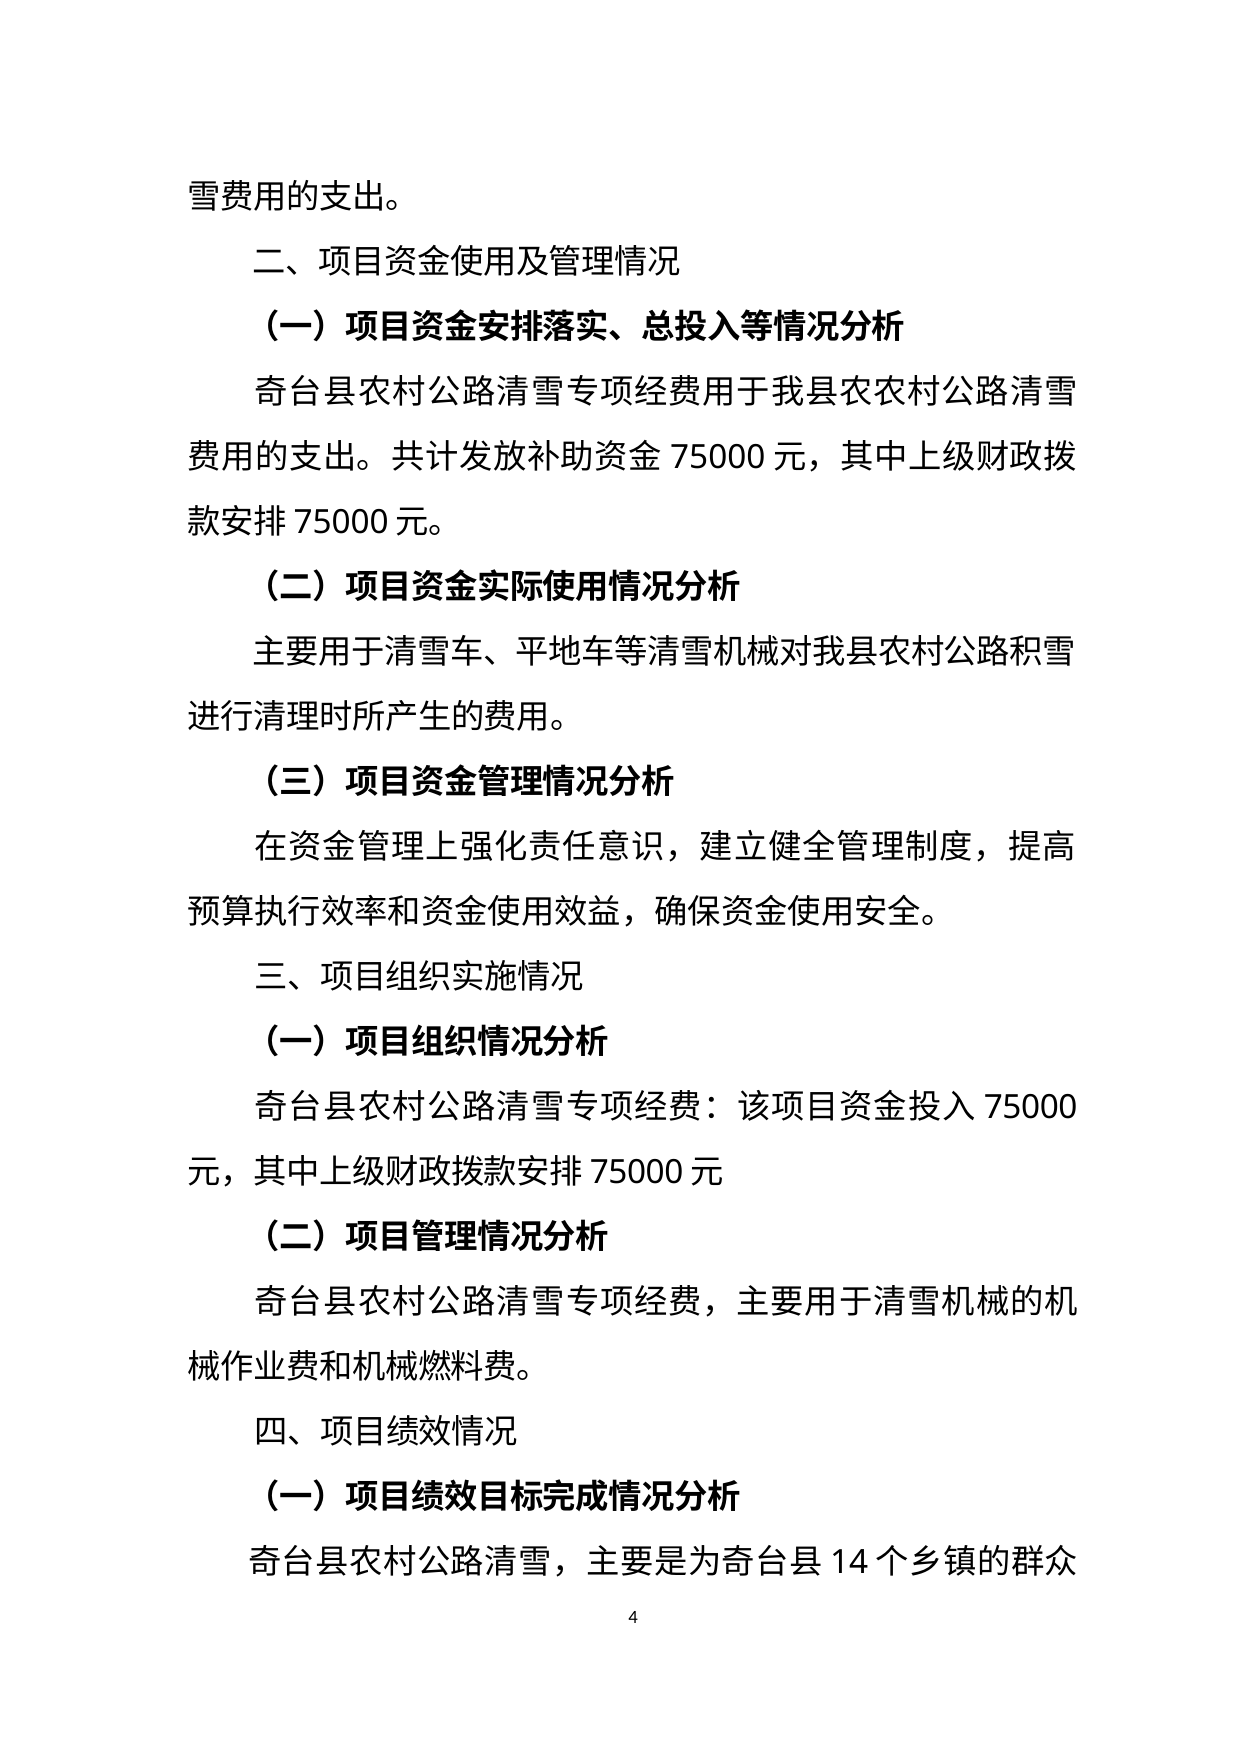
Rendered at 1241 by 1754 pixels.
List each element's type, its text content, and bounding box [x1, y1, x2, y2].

text （二）项目管理情况分析 [187, 1202, 1078, 1267]
text 三、项目组织实施情况 [187, 942, 1078, 1007]
text 主要用于清雪车、平地车等清雪机械对我县农村公路积雪进行清理时所产生的费用。 [187, 617, 1078, 747]
text （一）项目组织情况分析 [187, 1007, 1078, 1072]
text 奇台县农村公路清雪专项经费用于我县农农村公路清雪费用的支出。共计发放补助资金75000元，其中上级财政拨款安排75000元。 [187, 357, 1078, 552]
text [187, 1527, 1078, 1592]
text 二、项目资金使用及管理情况 [187, 227, 1078, 292]
text 奇台县农村公路清雪专项经费：该项目资金投入75000元，其中上级财政拨款安排75000元 [187, 1072, 1078, 1202]
text （一）项目绩效目标完成情况分析 [187, 1462, 1078, 1527]
text 奇台县农村公路清雪专项经费，主要用于清雪机械的机械作业费和机械燃料费。 [187, 1267, 1078, 1397]
text （三）项目资金管理情况分析 [187, 747, 1078, 812]
text （二）项目资金实际使用情况分析 [187, 552, 1078, 617]
text （一）项目资金安排落实、总投入等情况分析 [187, 292, 1078, 357]
text 在资金管理上强化责任意识，建立健全管理制度，提高预算执行效率和资金使用效益，确保资金使用安全。 [187, 812, 1078, 942]
text 四、项目绩效情况 [187, 1397, 1078, 1462]
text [187, 162, 1078, 227]
